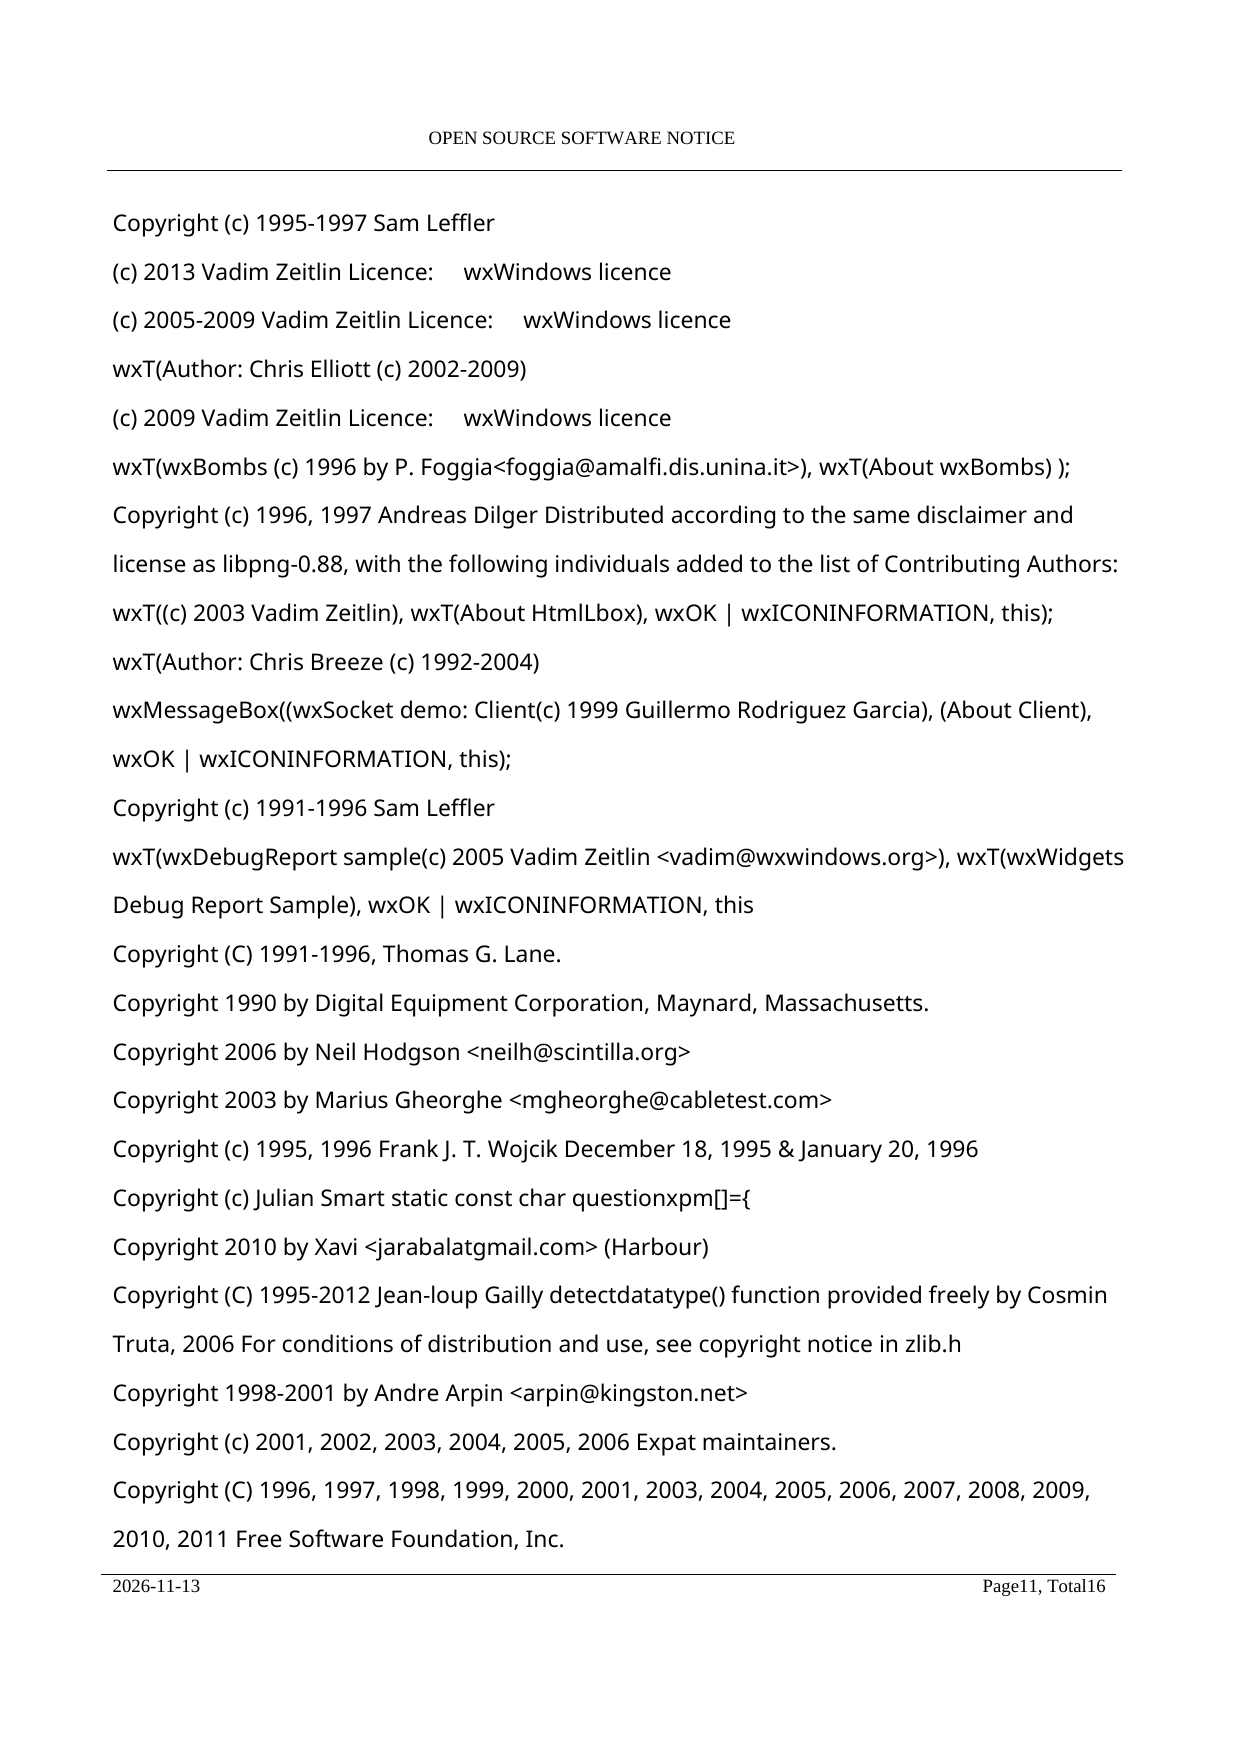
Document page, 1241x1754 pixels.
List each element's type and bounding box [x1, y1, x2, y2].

text [112, 206, 1128, 1555]
